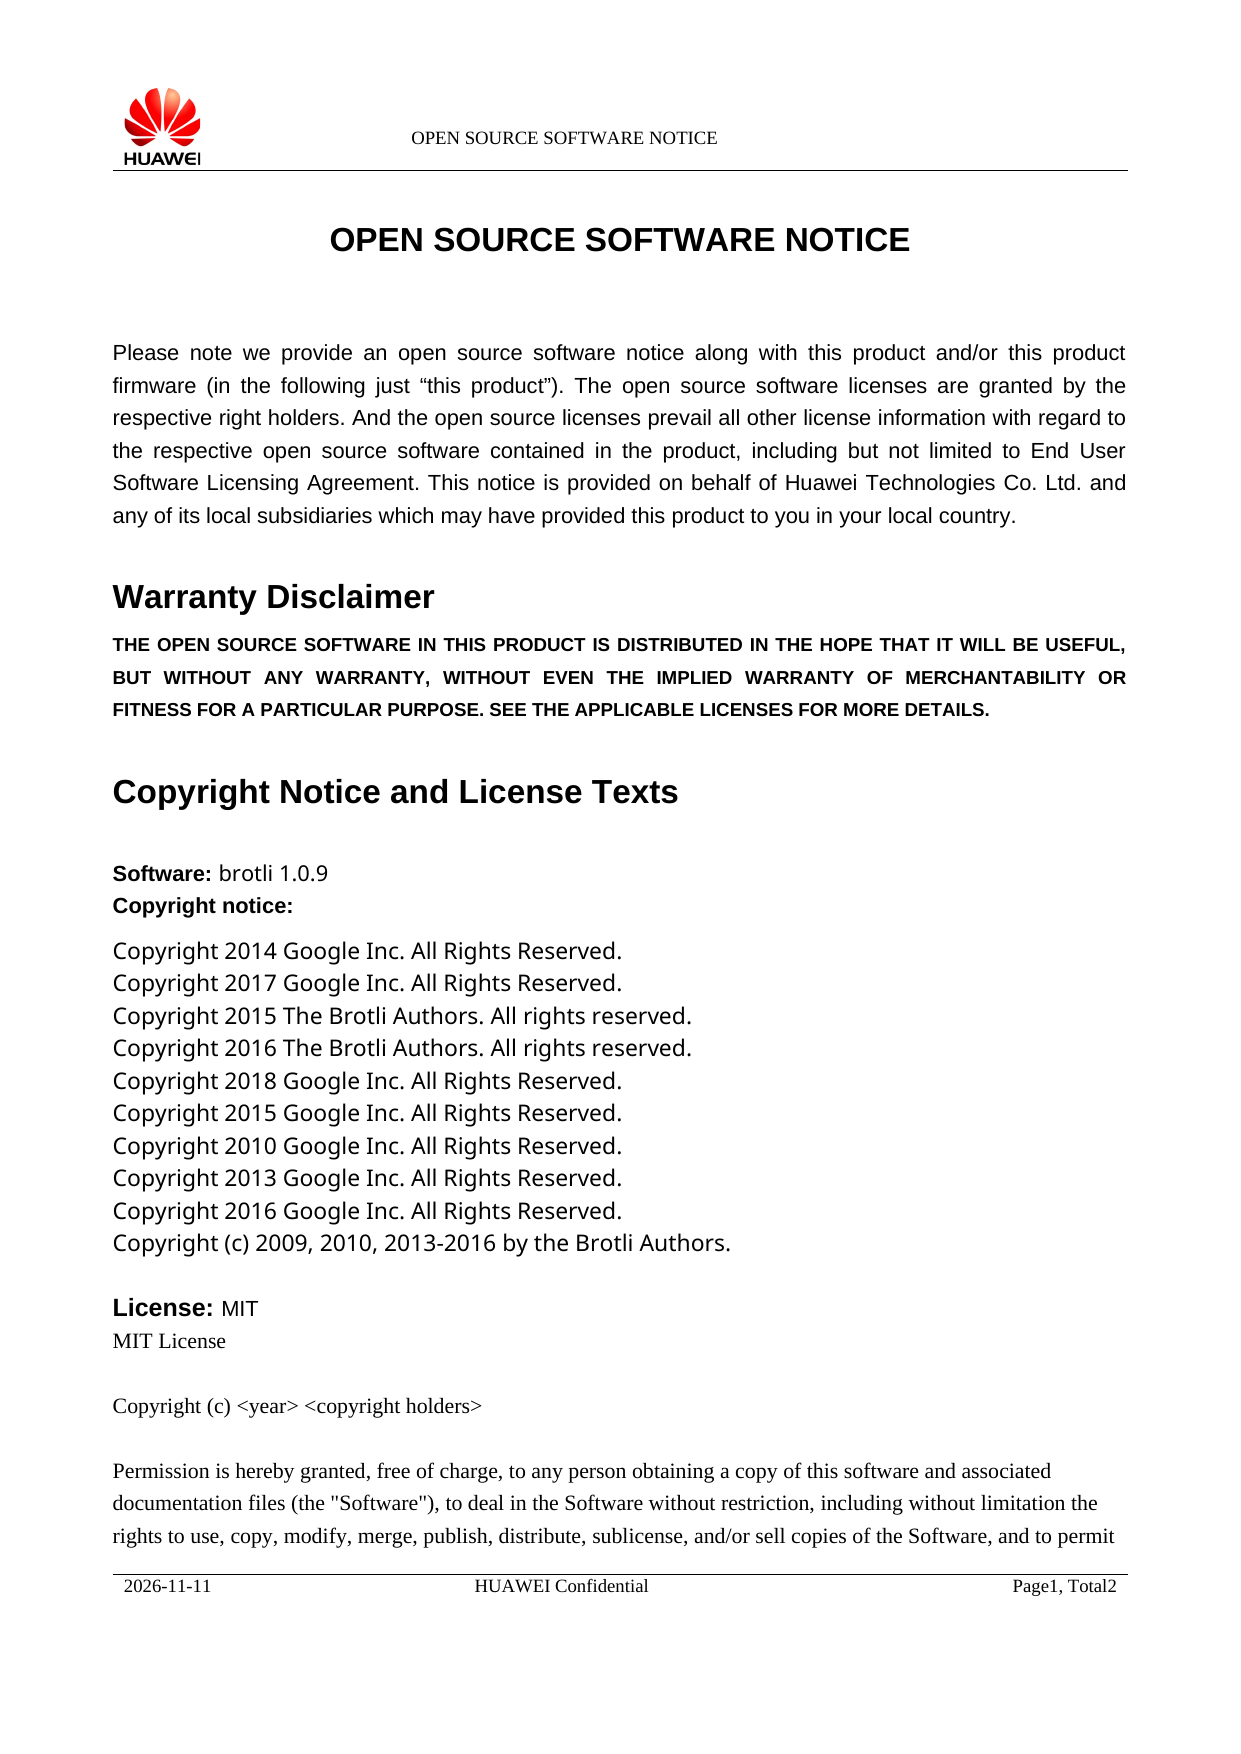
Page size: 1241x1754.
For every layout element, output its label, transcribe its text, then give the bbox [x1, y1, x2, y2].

picture [124, 88, 201, 165]
text OPEN SOURCE SOFTWARE NOTICE [112, 206, 1128, 271]
text License: MIT [112, 1291, 1128, 1324]
text Copyright 2014 Google Inc. All Rights Reserved. Copyright 2017 Google Inc. All Rights Reserved. Copyright 2015 The Brotli Authors. All rights reserved. Copyright 2016 The Brotli Authors. All rights reserved. Copyright 2018 Google Inc. All Rights Reserved. Copyright 2015 Google Inc. All Rights Reserved. Copyright 2010 Google Inc. All Rights Reserved. Copyright 2013 Google Inc. All Rights Reserved. Copyright 2016 Google Inc. All Rights Reserved. Copyright (c) 2009, 2010, 2013-2016 by the Brotli Authors. [112, 934, 1128, 1291]
text Please note we provide an open source software notice along with this product and/or this product firmware (in the following just “this product”). The open source software licenses are granted by the respective right holders. And the open source licenses prevail all other license information with regard to the respective open source software contained in the product, including but not limited to End User Software Licensing Agreement. This notice is provided on behalf of Huawei Technologies Co. Ltd. and any of its local subsidiaries which may have provided this product to you in your local country. [112, 336, 1128, 531]
text Copyright Notice and License Texts [112, 759, 1128, 824]
text Copyright notice: [112, 889, 1128, 921]
text The open source software in this product is distributed in the hope that it will be useful, but WITHOUT ANY WARRANTY, without even the implied warranty of MERCHANTABILITY or FITNESS FOR A PARTICULAR PURPOSE. See the applicable licenses for more details. [112, 629, 1128, 726]
title Software: brotli 1.0.9 [112, 856, 1128, 889]
text Warranty Disclaimer [112, 564, 1128, 629]
